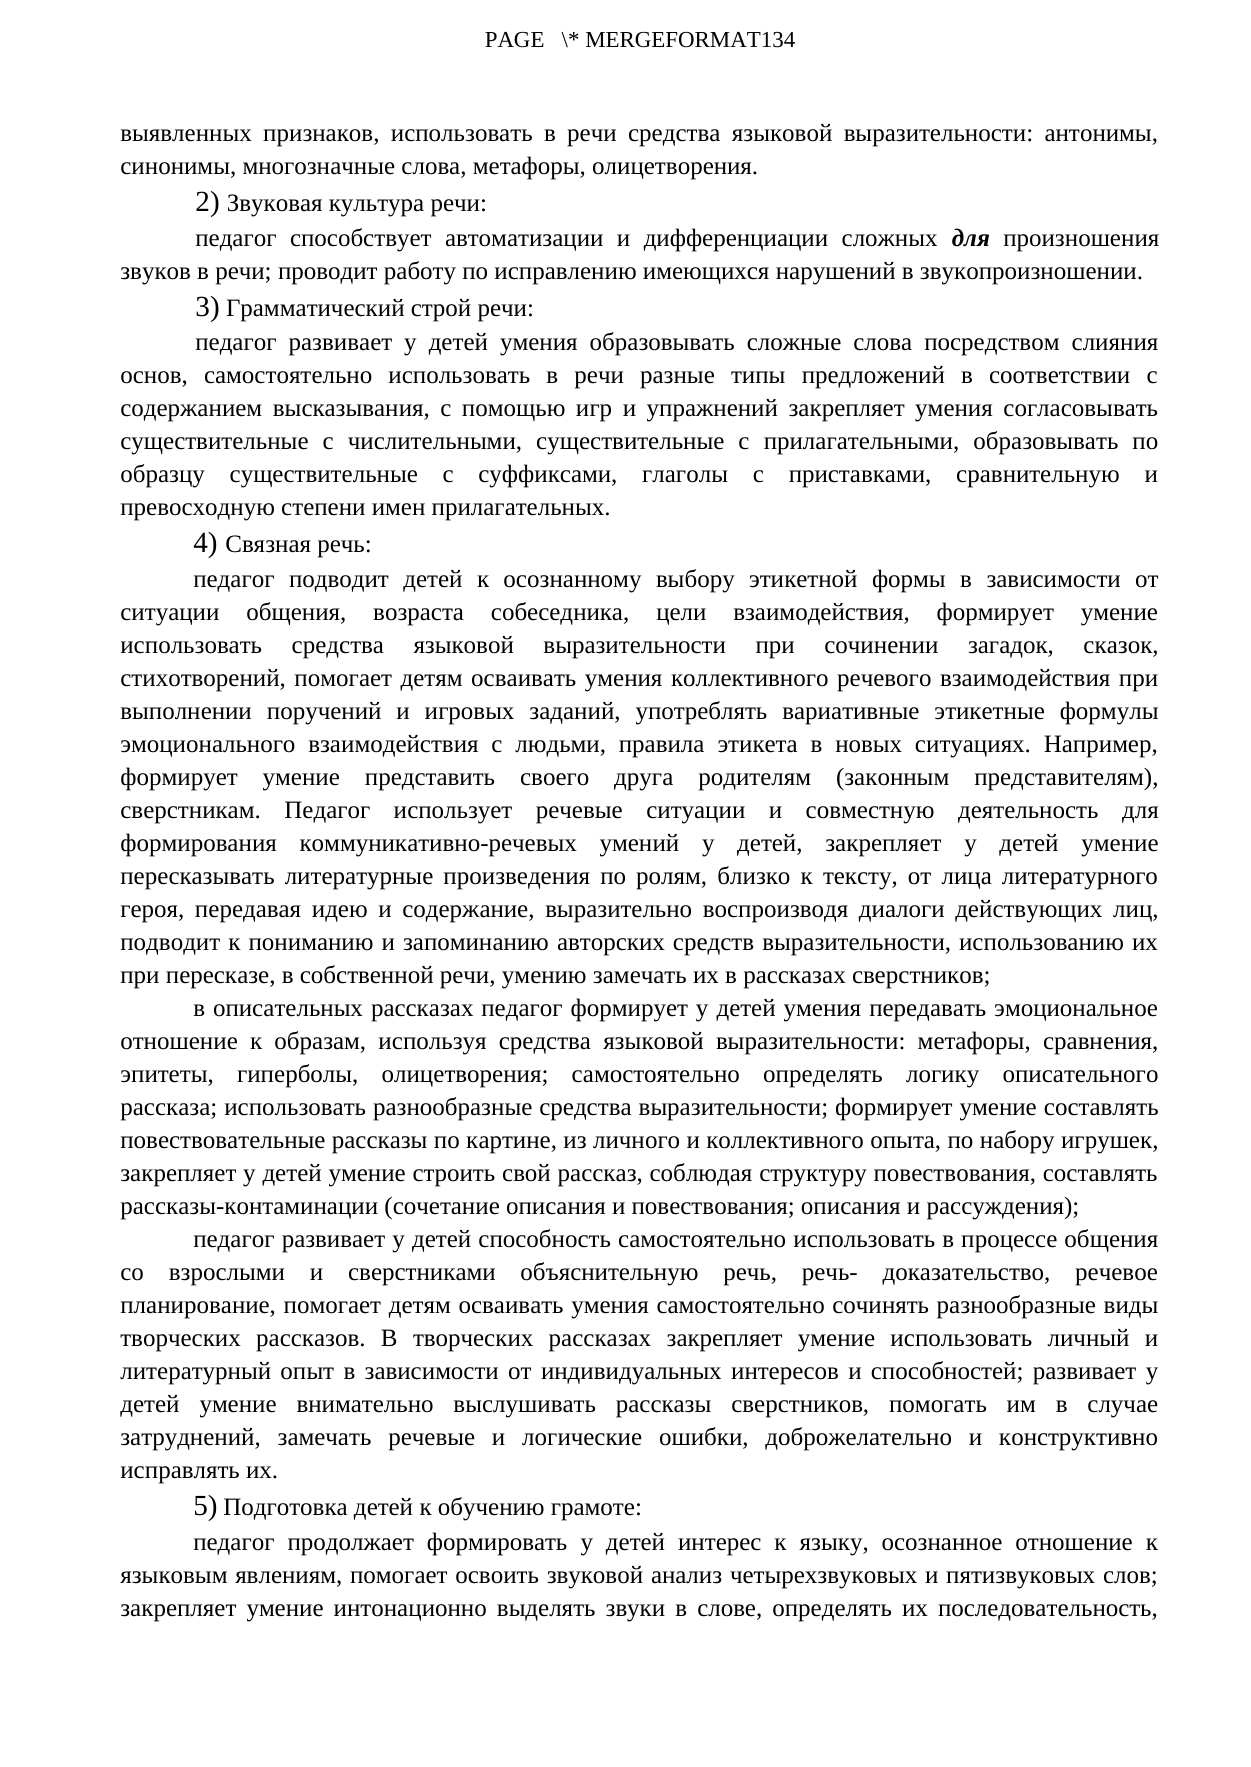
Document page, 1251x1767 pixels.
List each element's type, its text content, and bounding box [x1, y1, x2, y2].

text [120, 118, 1159, 180]
list Подготовка детей к обучению грамоте: [120, 1488, 1161, 1522]
text педагог способствует автоматизации и дифференциации сложных для произношения звуков в речи; проводит работу по исправлению имеющихся нарушений в звукопроизношении. [120, 223, 1159, 284]
text педагог развивает у детей способность самостоятельно использовать в процессе общения со взрослыми и сверстниками объяснительную речь, речь- доказательство, речевое планирование, помогает детям осваивать умения самостоятельно сочинять разнообразные виды творческих рассказов. В творческих рассказах закрепляет умение использовать личный и литературный опыт в зависимости от индивидуальных интересов и способностей; развивает у детей умение внимательно выслушивать рассказы сверстников, помогать им в случае затруднений, замечать речевые и логические ошибки, доброжелательно и конструктивно исправлять их. [120, 1224, 1159, 1484]
text в описательных рассказах педагог формирует у детей умения передавать эмоциональное отношение к образам, используя средства языковой выразительности: метафоры, сравнения, эпитеты, гиперболы, олицетворения; самостоятельно определять логику описательного рассказа; использовать разнообразные средства выразительности; формирует умение составлять повествовательные рассказы по картине, из личного и коллективного опыта, по набору игрушек, закрепляет у детей умение строить свой рассказ, соблюдая структуру повествования, составлять рассказы-контаминации (сочетание описания и повествования; описания и рассуждения); [120, 993, 1159, 1220]
list Связная речь: [120, 525, 1161, 559]
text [120, 1527, 1159, 1622]
text педагог подводит детей к осознанному выбору этикетной формы в зависимости от ситуации общения, возраста собеседника, цели взаимодействия, формирует умение использовать средства языковой выразительности при сочинении загадок, сказок, стихотворений, помогает детям осваивать умения коллективного речевого взаимодействия при выполнении поручений и игровых заданий, употреблять вариативные этикетные формулы эмоционального взаимодействия с людьми, правила этикета в новых ситуациях. Например, формирует умение представить своего друга родителям (законным представителям), сверстникам. Педагог использует речевые ситуации и совместную деятельность для формирования коммуникативно-речевых умений у детей, закрепляет у детей умение пересказывать литературные произведения по ролям, близко к тексту, от лица литературного героя, передавая идею и содержание, выразительно воспроизводя диалоги действующих лиц, подводит к пониманию и запоминанию авторских средств выразительности, использованию их при пересказе, в собственной речи, умению замечать их в рассказах сверстников; [120, 564, 1159, 989]
list Грамматический строй речи: [120, 289, 1161, 322]
list Звуковая культура речи: [120, 184, 1161, 218]
text педагог развивает у детей умения образовывать сложные слова посредством слияния основ, самостоятельно использовать в речи разные типы предложений в соответствии с содержанием высказывания, с помощью игр и упражнений закрепляет умения согласовывать существительные с числительными, существительные с прилагательными, образовывать по образцу существительные с суффиксами, глаголы с приставками, сравнительную и превосходную степени имен прилагательных. [120, 327, 1159, 521]
